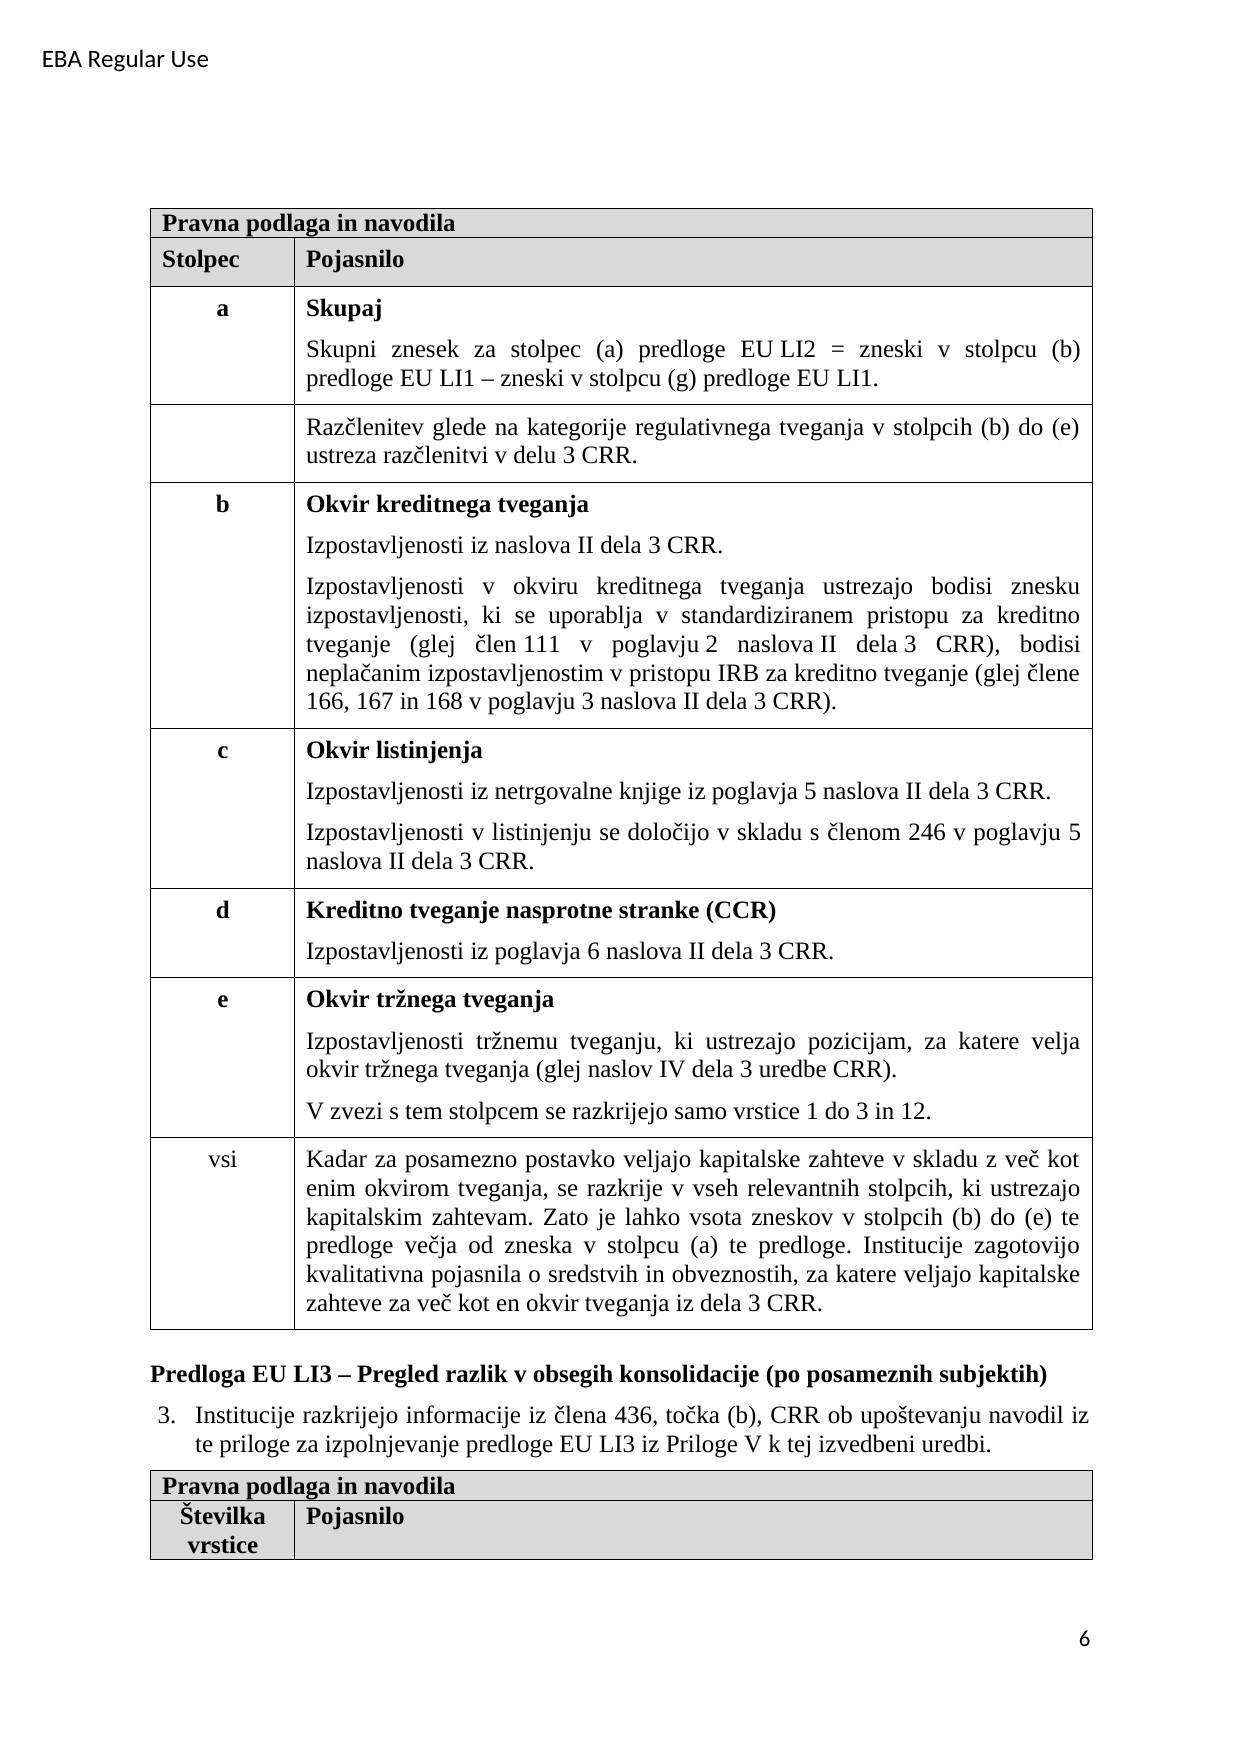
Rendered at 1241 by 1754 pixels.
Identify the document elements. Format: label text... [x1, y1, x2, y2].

table_cell c [151, 729, 294, 887]
list Institucije razkrijejo informacije iz člena 436, točka (b), CRR ob upoštevanju navodil iz te priloge za izpolnjevanje predloge EU LI3 iz Priloge V k tej izvedbeni uredbi. [157, 1400, 1090, 1458]
table_cell vsi [151, 1138, 294, 1329]
table_cell d [151, 889, 294, 977]
table_cell Skupaj Skupni znesek za stolpec (a) predloge EU LI2 = zneski v stolpcu (b) predloge EU LI1 – zneski v stolpcu (g) predloge EU LI1. [295, 287, 1092, 404]
table_cell Okvir listinjenja Izpostavljenosti iz netrgovalne knjige iz poglavja 5 naslova II dela 3 CRR. Izpostavljenosti v listinjenju se določijo v skladu s členom 246 v poglavju 5 naslova II dela 3 CRR. [295, 729, 1092, 887]
table_cell b [151, 483, 294, 728]
table_header Pravna podlaga in navodila [151, 1471, 1092, 1500]
table_cell Stolpec [151, 238, 294, 286]
table_cell Razčlenitev glede na kategorije regulativnega tveganja v stolpcih (b) do (e) ustreza razčlenitvi v delu 3 CRR. [295, 405, 1092, 482]
text Predloga EU LI3 – Pregled razlik v obsegih konsolidacije (po posameznih subjektih) [150, 1359, 1090, 1388]
table_cell Kreditno tveganje nasprotne stranke (CCR) Izpostavljenosti iz poglavja 6 naslova II dela 3 CRR. [295, 889, 1092, 977]
table_cell a [151, 287, 294, 404]
table_cell Okvir kreditnega tveganja Izpostavljenosti iz naslova II dela 3 CRR. Izpostavljenosti v okviru kreditnega tveganja ustrezajo bodisi znesku izpostavljenosti, ki se uporablja v standardiziranem pristopu za kreditno tveganje (glej člen 111 v poglavju 2 naslova II dela 3 CRR), bodisi neplačanim izpostavljenostim v pristopu IRB za kreditno tveganje (glej člene 166, 167 in 168 v poglavju 3 naslova II dela 3 CRR). [295, 483, 1092, 728]
table_cell Številka vrstice [151, 1501, 294, 1559]
table_cell [151, 405, 294, 482]
table_cell Okvir tržnega tveganja Izpostavljenosti tržnemu tveganju, ki ustrezajo pozicijam, za katere velja okvir tržnega tveganja (glej naslov IV dela 3 uredbe CRR). V zvezi s tem stolpcem se razkrijejo samo vrstice 1 do 3 in 12. [295, 978, 1092, 1137]
table_header Pravna podlaga in navodila [151, 209, 1092, 237]
table_cell e [151, 978, 294, 1137]
table_cell Pojasnilo [295, 1501, 1092, 1559]
table_cell Kadar za posamezno postavko veljajo kapitalske zahteve v skladu z več kot enim okvirom tveganja, se razkrije v vseh relevantnih stolpcih, ki ustrezajo kapitalskim zahtevam. Zato je lahko vsota zneskov v stolpcih (b) do (e) te predloge večja od zneska v stolpcu (a) te predloge. Institucije zagotovijo kvalitativna pojasnila o sredstvih in obveznostih, za katere veljajo kapitalske zahteve za več kot en okvir tveganja iz dela 3 CRR. [295, 1138, 1092, 1329]
table_cell Pojasnilo [295, 238, 1092, 286]
